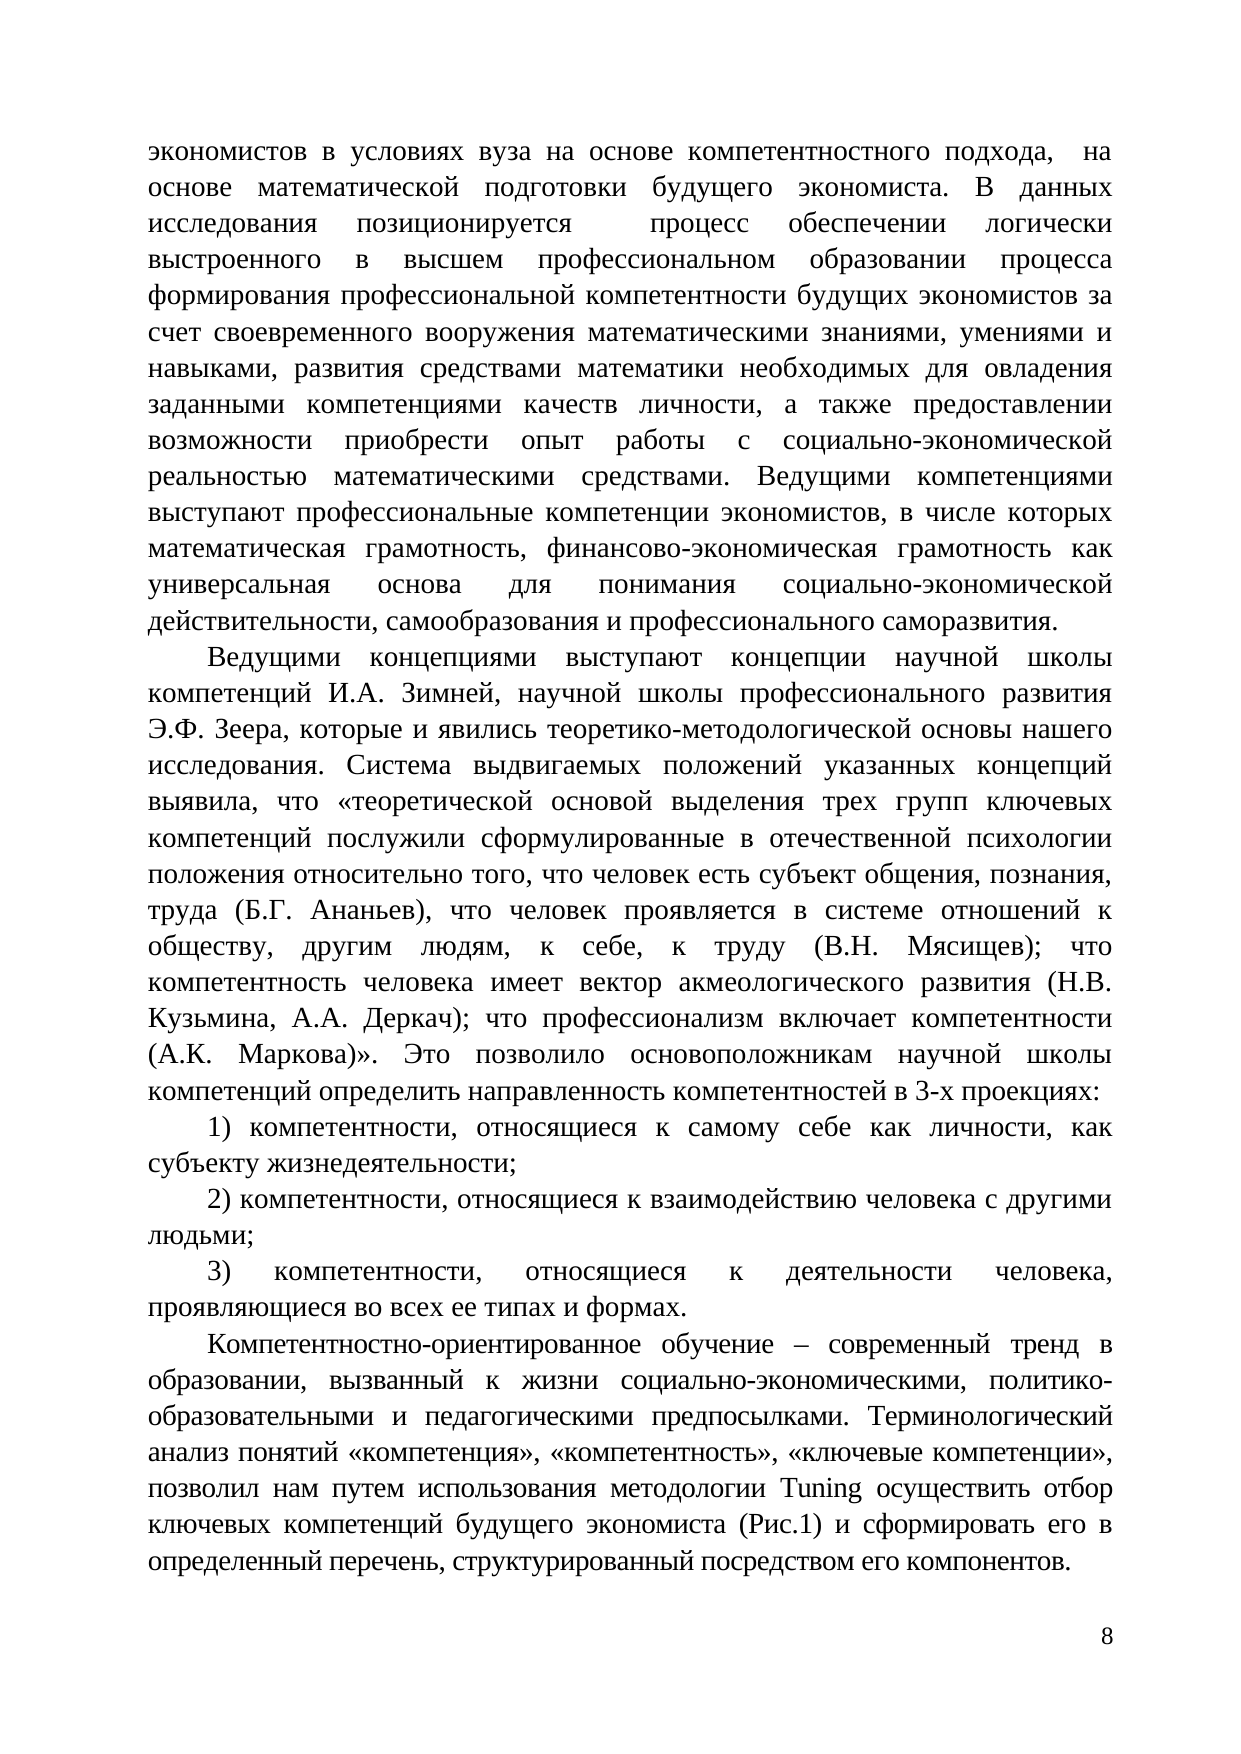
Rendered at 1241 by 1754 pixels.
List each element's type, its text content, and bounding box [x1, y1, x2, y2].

text 1) компетентности, относящиеся к самому себе как личности, как субъекту жизнедеятельности; [148, 1109, 1113, 1178]
text Ведущими концепциями выступают концепции научной школы компетенций И.А. Зимней, научной школы профессионального развития Э.Ф. Зеера, которые и явились теоретико-методологической основы нашего исследования. Система выдвигаемых положений указанных концепций выявила, что «теоретической основой выделения трех групп ключевых компетенций послужили сформулированные в отечественной психологии положения относительно того, что человек есть субъект общения, познания, труда (Б.Г. Ананьев), что человек проявляется в системе отношений к обществу, другим людям, к себе, к труду (В.Н. Мясищев); что компетентность человека имеет вектор акмеологического развития (Н.В. Кузьмина, А.А. Деркач); что профессионализм включает компетентности (А.К. Маркова)». Это позволило основоположникам научной школы компетенций определить направленность компетентностей в 3-х проекциях: [148, 639, 1113, 1106]
text 3) компетентности, относящиеся к деятельности человека, проявляющиеся во всех ее типах и формах. [148, 1253, 1113, 1323]
text Компетентностно-ориентированное обучение – современный тренд в образовании, вызванный к жизни социально-экономическими, политико-образовательными и педагогическими предпосылками. Терминологический анализ понятий «компетенция», «компетентность», «ключевые компетенции», позволил нам путем использования методологии Tuning осуществить отбор ключевых компетенций будущего экономиста (Рис.1) и сформировать его в определенный перечень, структурированный посредством его компонентов. [148, 1326, 1113, 1576]
text 2) компетентности, относящиеся к взаимодействию человека с другими людьми; [148, 1181, 1113, 1251]
